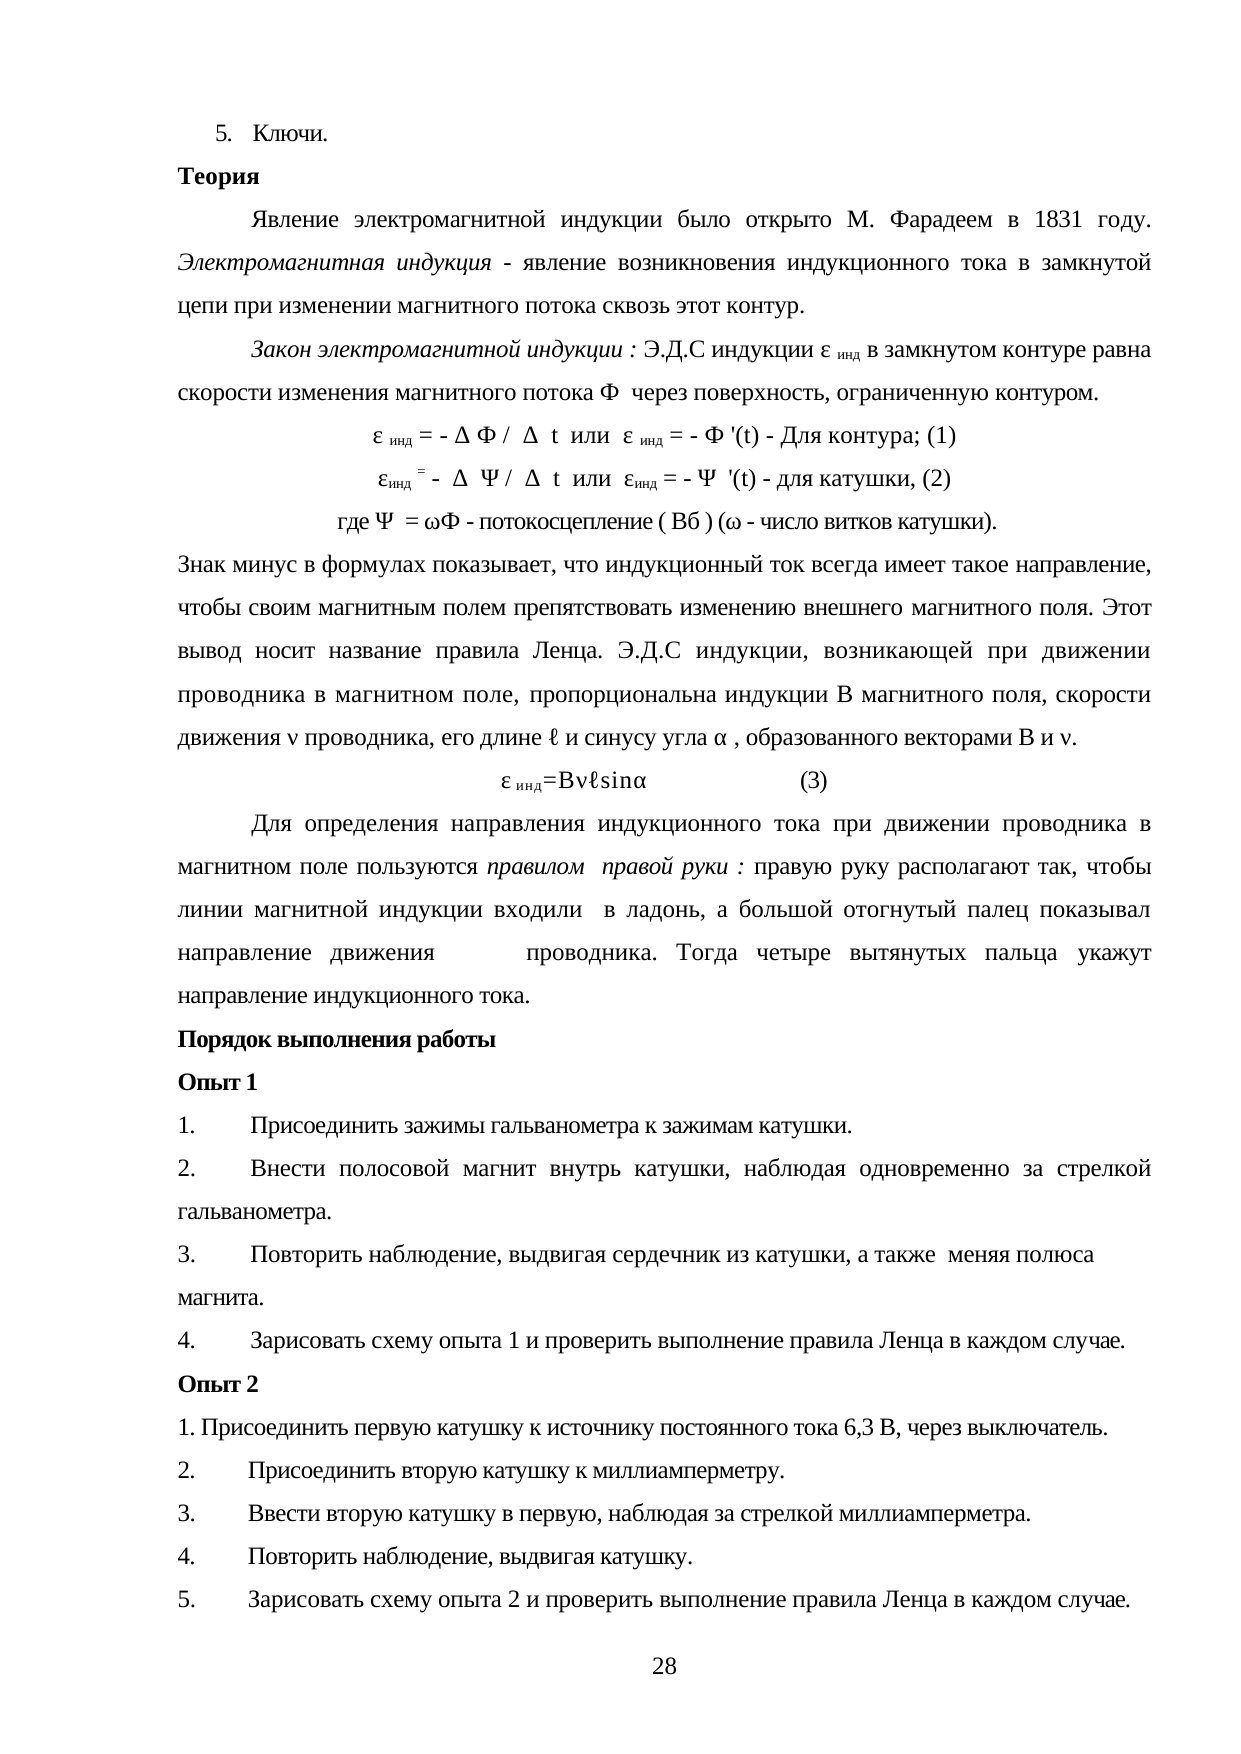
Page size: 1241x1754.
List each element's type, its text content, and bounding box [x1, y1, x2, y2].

text Явление электромагнитной индукции было открыто М. Фарадеем в 1831 году. Электромагнитная индукция - явление возникновения индукционного тока в замкнутой цепи при изменении магнитного потока сквозь этот контур. [177, 204, 1152, 319]
list Повторить наблюдение, выдвигая сердечник из катушки, а также меняя полюса магнита. [177, 1239, 1152, 1311]
list Присоединить зажимы гальванометра к зажимам катушки. [177, 1110, 1152, 1139]
list Повторить наблюдение, выдвигая катушку. [177, 1541, 1152, 1570]
text ε инд = - Δ Ф / Δ t или ε инд = - Ф '(t) - Для контура; (1) [177, 420, 1152, 449]
list Присоединить вторую катушку к миллиамперметру. [177, 1455, 1152, 1484]
text Опыт 2 [177, 1369, 1152, 1397]
text Порядок выполнения работы [177, 1024, 1152, 1052]
text Теория [177, 161, 1152, 190]
text Для определения направления индукционного тока при движении проводника в магнитном поле пользуются правилом правой руки : правую руку располагают так, чтобы линии магнитной индукции входили в ладонь, а большой отогнутый палец показывал направление движения проводника. Тогда четыре вытянутых пальца укажут направление индукционного тока. [177, 808, 1152, 1009]
list Зарисовать схему опыта 2 и проверить выполнение правила Ленца в каждом случае. [177, 1584, 1152, 1613]
text Закон электромагнитной индукции : Э.Д.С индукции ε инд в замкнутом контуре равна скорости изменения магнитного потока Ф через поверхность, ограниченную контуром. [177, 334, 1152, 406]
text Знак минус в формулах показывает, что индукционный ток всегда имеет такое направление, чтобы своим магнитным полем препятствовать изменению внешнего магнитного поля. Этот вывод носит название правила Ленца. Э.Д.С индукции, возникающей при движении проводника в магнитном поле, пропорциональна индукции В магнитного поля, скорости движения ν проводника, его длине ℓ и синусу угла α , образованного векторами В и ν. [177, 549, 1152, 751]
list Зарисовать схему опыта 1 и проверить выполнение правила Ленца в каждом случае. [177, 1326, 1152, 1354]
text Опыт 1 [177, 1067, 1152, 1096]
list Ввести вторую катушку в первую, наблюдая за стрелкой миллиамперметра. [177, 1498, 1152, 1527]
list Внести полосовой магнит внутрь катушки, наблюдая одновременно за стрелкой гальванометра. [177, 1153, 1152, 1225]
text где Ψ = ωФ - потокосцепление ( Вб ) (ω - число витков катушки). [177, 506, 1152, 535]
list Ключи. [215, 118, 1152, 147]
text 1. Присоединить первую катушку к источнику постоянного тока 6,3 В, через выключатель. [177, 1412, 1152, 1441]
text εинд = - Δ Ψ/ Δ t или εинд = - Ψ '(t) - для катушки, (2) [177, 463, 1152, 492]
text ε инд=Вνℓsinα (3) [177, 765, 1152, 794]
